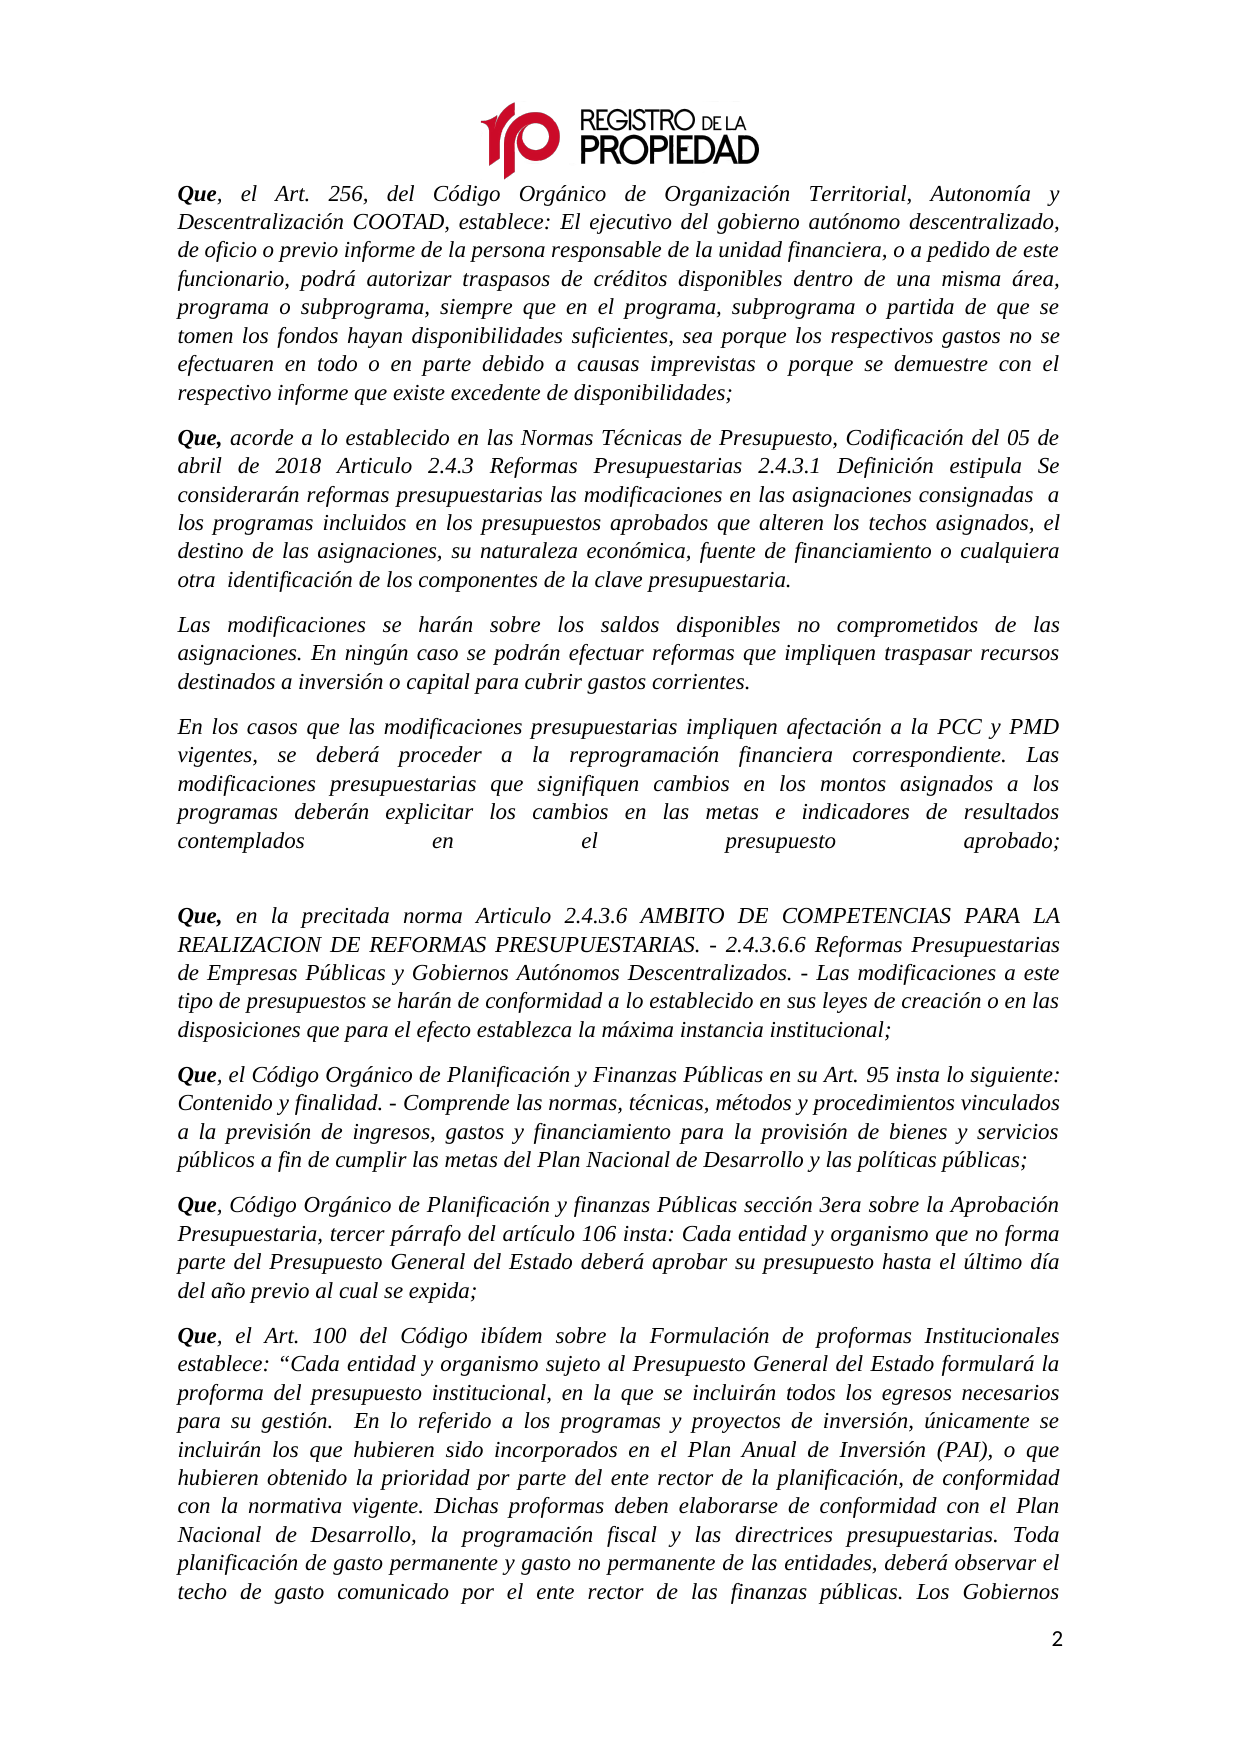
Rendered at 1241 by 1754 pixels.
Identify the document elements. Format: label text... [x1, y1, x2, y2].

text Que, en la precitada norma Articulo 2.4.3.6 AMBITO DE COMPETENCIAS PARA LA REALIZACION DE REFORMAS PRESUPUESTARIAS. - 2.4.3.6.6 Reformas Presupuestarias de Empresas Públicas y Gobiernos Autónomos Descentralizados. - Las modificaciones a este tipo de presupuestos se harán de conformidad a lo establecido en sus leyes de creación o en las disposiciones que para el efecto establezca la máxima instancia institucional; [177, 902, 1063, 1042]
text Que, Código Orgánico de Planificación y finanzas Públicas sección 3era sobre la Aprobación Presupuestaria, tercer párrafo del artículo 106 insta: Cada entidad y organismo que no forma parte del Presupuesto General del Estado deberá aprobar su presupuesto hasta el último día del año previo al cual se expida; [177, 1191, 1063, 1303]
text Que, el Código Orgánico de Planificación y Finanzas Públicas en su Art. 95 insta lo siguiente: Contenido y finalidad. - Comprende las normas, técnicas, métodos y procedimientos vinculados a la previsión de ingresos, gastos y financiamiento para la provisión de bienes y servicios públicos a fin de cumplir las metas del Plan Nacional de Desarrollo y las políticas públicas; [177, 1061, 1063, 1173]
text En los casos que las modificaciones presupuestarias impliquen afectación a la PCC y PMD vigentes, se deberá proceder a la reprogramación financiera correspondiente. Las modificaciones presupuestarias que signifiquen cambios en los montos asignados a los programas deberán explicitar los cambios en las metas e indicadores de resultados contemplados en el presupuesto aprobado; [177, 713, 1063, 883]
text Que, acorde a lo establecido en las Normas Técnicas de Presupuesto, Codificación del 05 de abril de 2018 Articulo 2.4.3 Reformas Presupuestarias 2.4.3.1 Definición estipula Se considerarán reformas presupuestarias las modificaciones en las asignaciones consignadas a los programas incluidos en los presupuestos aprobados que alteren los techos asignados, el destino de las asignaciones, su naturaleza económica, fuente de financiamiento o cualquiera otra identificación de los componentes de la clave presupuestaria. [177, 424, 1063, 592]
picture [480, 101, 760, 180]
text Las modificaciones se harán sobre los saldos disponibles no comprometidos de las asignaciones. En ningún caso se podrán efectuar reformas que impliquen traspasar recursos destinados a inversión o capital para cubrir gastos corrientes. [177, 611, 1063, 694]
text Que, el Art. 256, del Código Orgánico de Organización Territorial, Autonomía y Descentralización COOTAD, establece: El ejecutivo del gobierno autónomo descentralizado, de oficio o previo informe de la persona responsable de la unidad financiera, o a pedido de este funcionario, podrá autorizar traspasos de créditos disponibles dentro de una misma área, programa o subprograma, siempre que en el programa, subprograma o partida de que se tomen los fondos hayan disponibilidades suficientes, sea porque los respectivos gastos no se efectuaren en todo o en parte debido a causas imprevistas o porque se demuestre con el respectivo informe que existe excedente de disponibilidades; [177, 179, 1063, 405]
